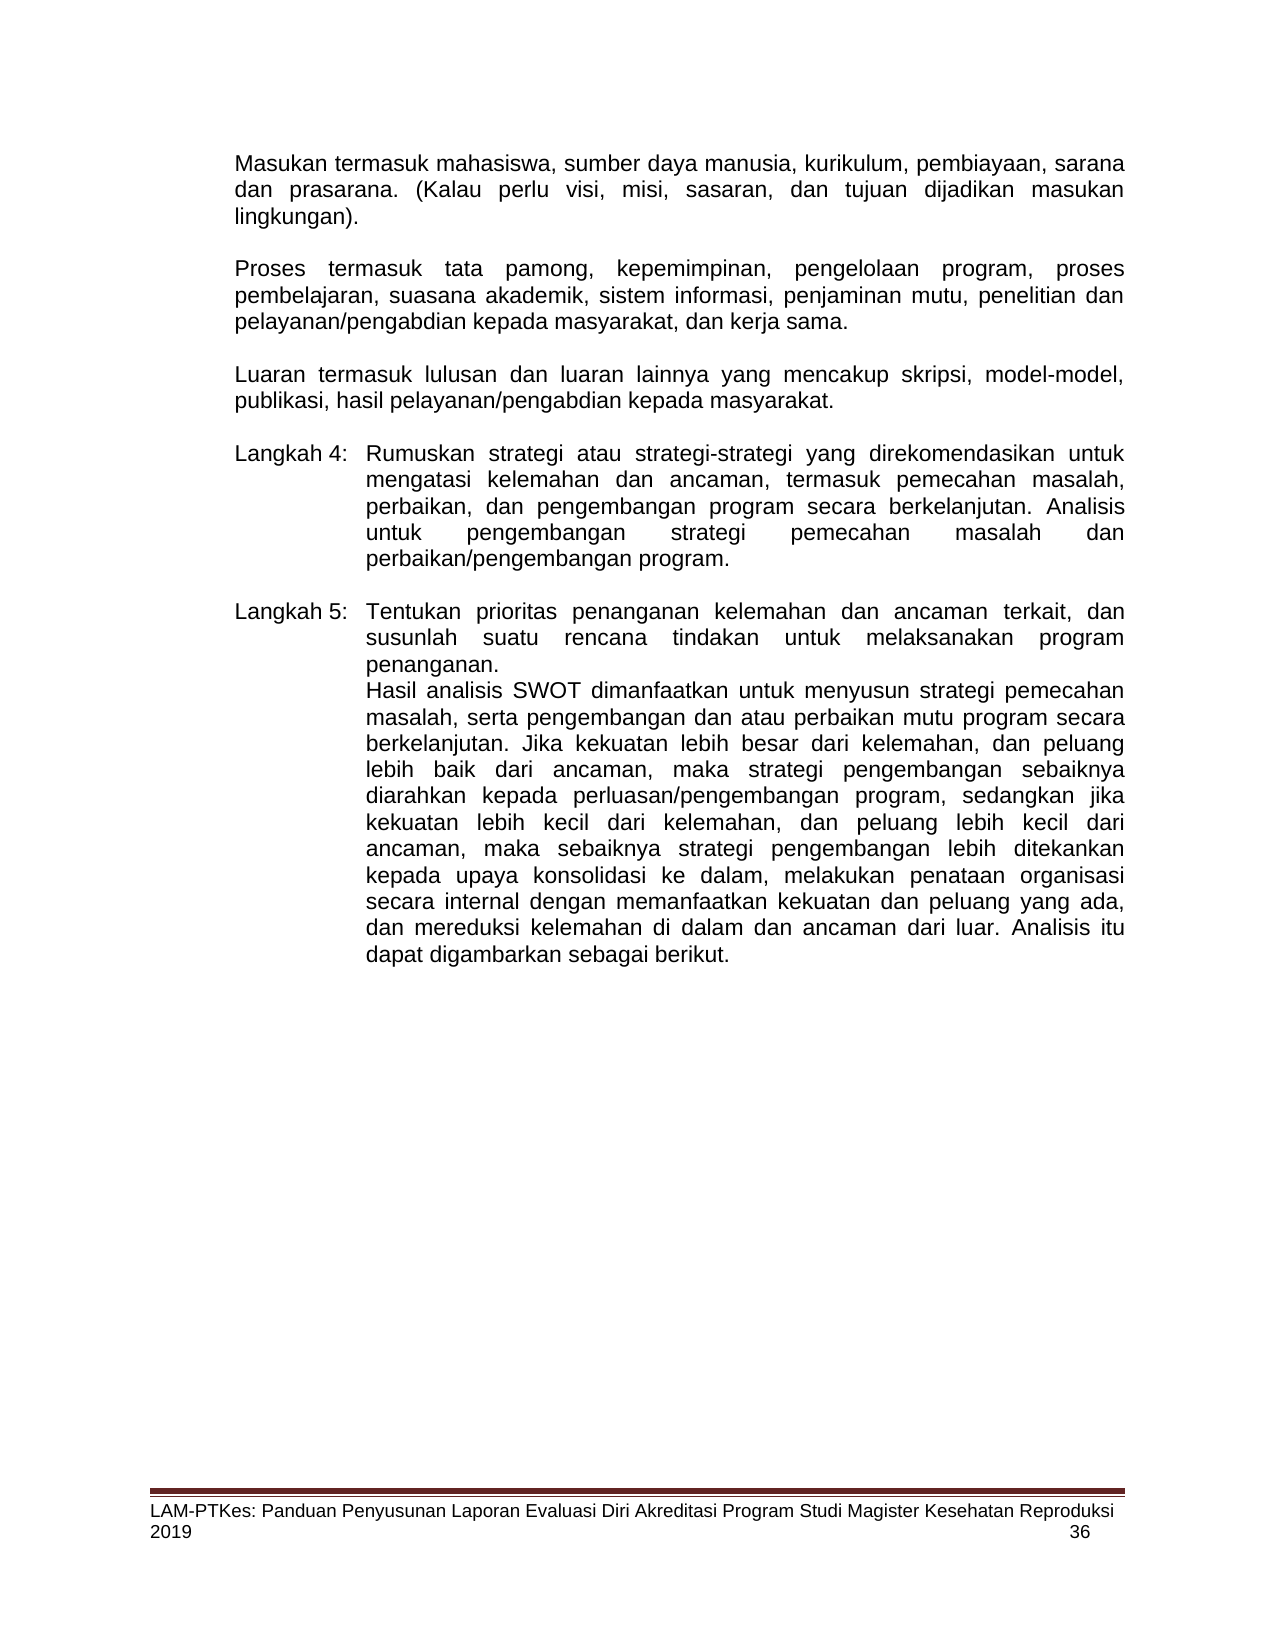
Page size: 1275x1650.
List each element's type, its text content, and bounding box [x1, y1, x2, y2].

text Masukan termasuk mahasiswa, sumber daya manusia, kurikulum, pembiayaan, sarana dan prasarana. (Kalau perlu visi, misi, sasaran, dan tujuan dijadikan masukan lingkungan). [234, 150, 1125, 229]
text Langkah 4: Rumuskan strategi atau strategi-strategi yang direkomendasikan untuk mengatasi kelemahan dan ancaman, termasuk pemecahan masalah, perbaikan, dan pengembangan program secara berkelanjutan. Analisis untuk pengembangan strategi pemecahan masalah dan perbaikan/pengembangan program. [234, 440, 1125, 572]
text Luaran termasuk lulusan dan luaran lainnya yang mencakup skripsi, model-model, publikasi, hasil pelayanan/pengabdian kepada masyarakat. [234, 361, 1125, 413]
text Hasil analisis SWOT dimanfaatkan untuk menyusun strategi pemecahan masalah, serta pengembangan dan atau perbaikan mutu program secara berkelanjutan. Jika kekuatan lebih besar dari kelemahan, dan peluang lebih baik dari ancaman, maka strategi pengembangan sebaiknya diarahkan kepada perluasan/pengembangan program, sedangkan jika kekuatan lebih kecil dari kelemahan, dan peluang lebih kecil dari ancaman, maka sebaiknya strategi pengembangan lebih ditekankan kepada upaya konsolidasi ke dalam, melakukan penataan organisasi secara internal dengan memanfaatkan kekuatan dan peluang yang ada, dan mereduksi kelemahan di dalam dan ancaman dari luar. Analisis itu dapat digambarkan sebagai berikut. [366, 677, 1125, 967]
text Proses termasuk tata pamong, kepemimpinan, pengelolaan program, proses pembelajaran, suasana akademik, sistem informasi, penjaminan mutu, penelitian dan pelayanan/pengabdian kepada masyarakat, dan kerja sama. [234, 255, 1125, 334]
text Langkah 5: Tentukan prioritas penanganan kelemahan dan ancaman terkait, dan susunlah suatu rencana tindakan untuk melaksanakan program penanganan. [234, 598, 1125, 677]
